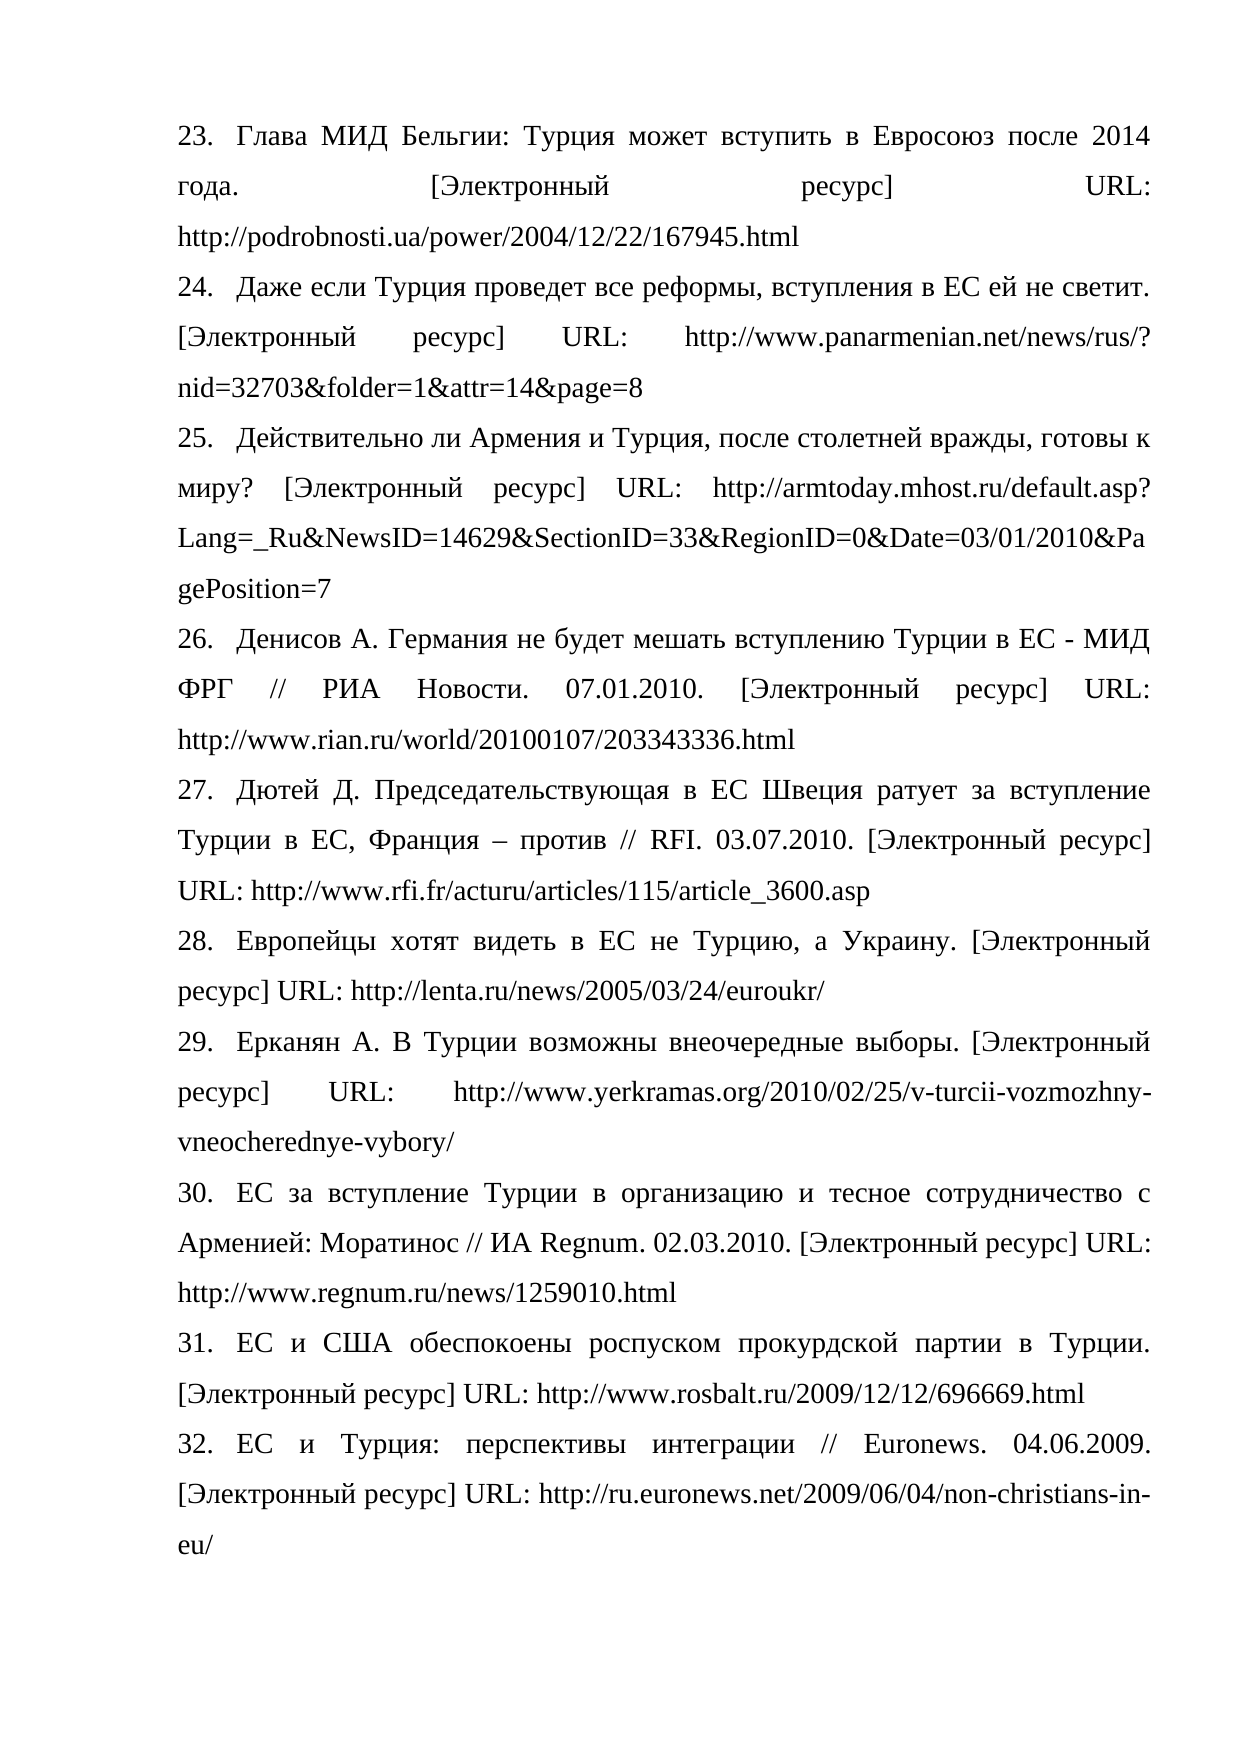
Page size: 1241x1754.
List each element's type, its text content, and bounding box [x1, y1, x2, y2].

list Дютей Д. Председательствующая в ЕС Швеция ратует за вступление Турции в ЕС, Франция – против // RFI. 03.07.2010. [Электронный ресурс] URL: http://www.rfi.fr/acturu/articles/115/article_3600.asp [177, 772, 1152, 906]
list ЕС и США обеспокоены роспуском прокурдской партии в Турции. [Электронный ресурс] URL: http://www.rosbalt.ru/2009/12/12/696669.html [177, 1326, 1152, 1409]
list Денисов А. Германия не будет мешать вступлению Турции в ЕС - МИД ФРГ // РИА Новости. 07.01.2010. [Электронный ресурс] URL: http://www.rian.ru/world/20100107/203343336.html [177, 621, 1152, 755]
list Ерканян А. В Турции возможны внеочередные выборы. [Электронный ресурс] URL: http://www.yerkramas.org/2010/02/25/v-turcii-vozmozhny-vneocherednye-vybory/ [177, 1024, 1152, 1158]
list ЕС за вступление Турции в организацию и тесное сотрудничество с Арменией: Моратинос // ИА Regnum. 02.03.2010. [Электронный ресурс] URL: http://www.regnum.ru/news/1259010.html [177, 1175, 1152, 1309]
list Глава МИД Бельгии: Турция может вступить в Евросоюз после 2014 года. [Электронный ресурс] URL: http://podrobnosti.ua/power/2004/12/22/167945.html [177, 118, 1152, 252]
list Действительно ли Армения и Турция, после столетней вражды, готовы к миру? [Электронный ресурс] URL: http://armtoday.mhost.ru/default.asp?Lang=_Ru&NewsID=14629&SectionID=33&RegionID=0&Date=03/01/2010&PagePosition=7 [177, 420, 1152, 604]
list Даже если Турция проведет все реформы, вступления в ЕС ей не светит. [Электронный ресурс] URL: http://www.panarmenian.net/news/rus/?nid=32703&folder=1&attr=14&page=8 [177, 269, 1152, 403]
list Европейцы хотят видеть в ЕС не Турцию, а Украину. [Электронный ресурс] URL: http://lenta.ru/news/2005/03/24/euroukr/ [177, 923, 1152, 1007]
list ЕС и Турция: перспективы интеграции // Euronews. 04.06.2009. [Электронный ресурс] URL: http://ru.euronews.net/2009/06/04/non-christians-in-eu/ [177, 1426, 1152, 1560]
